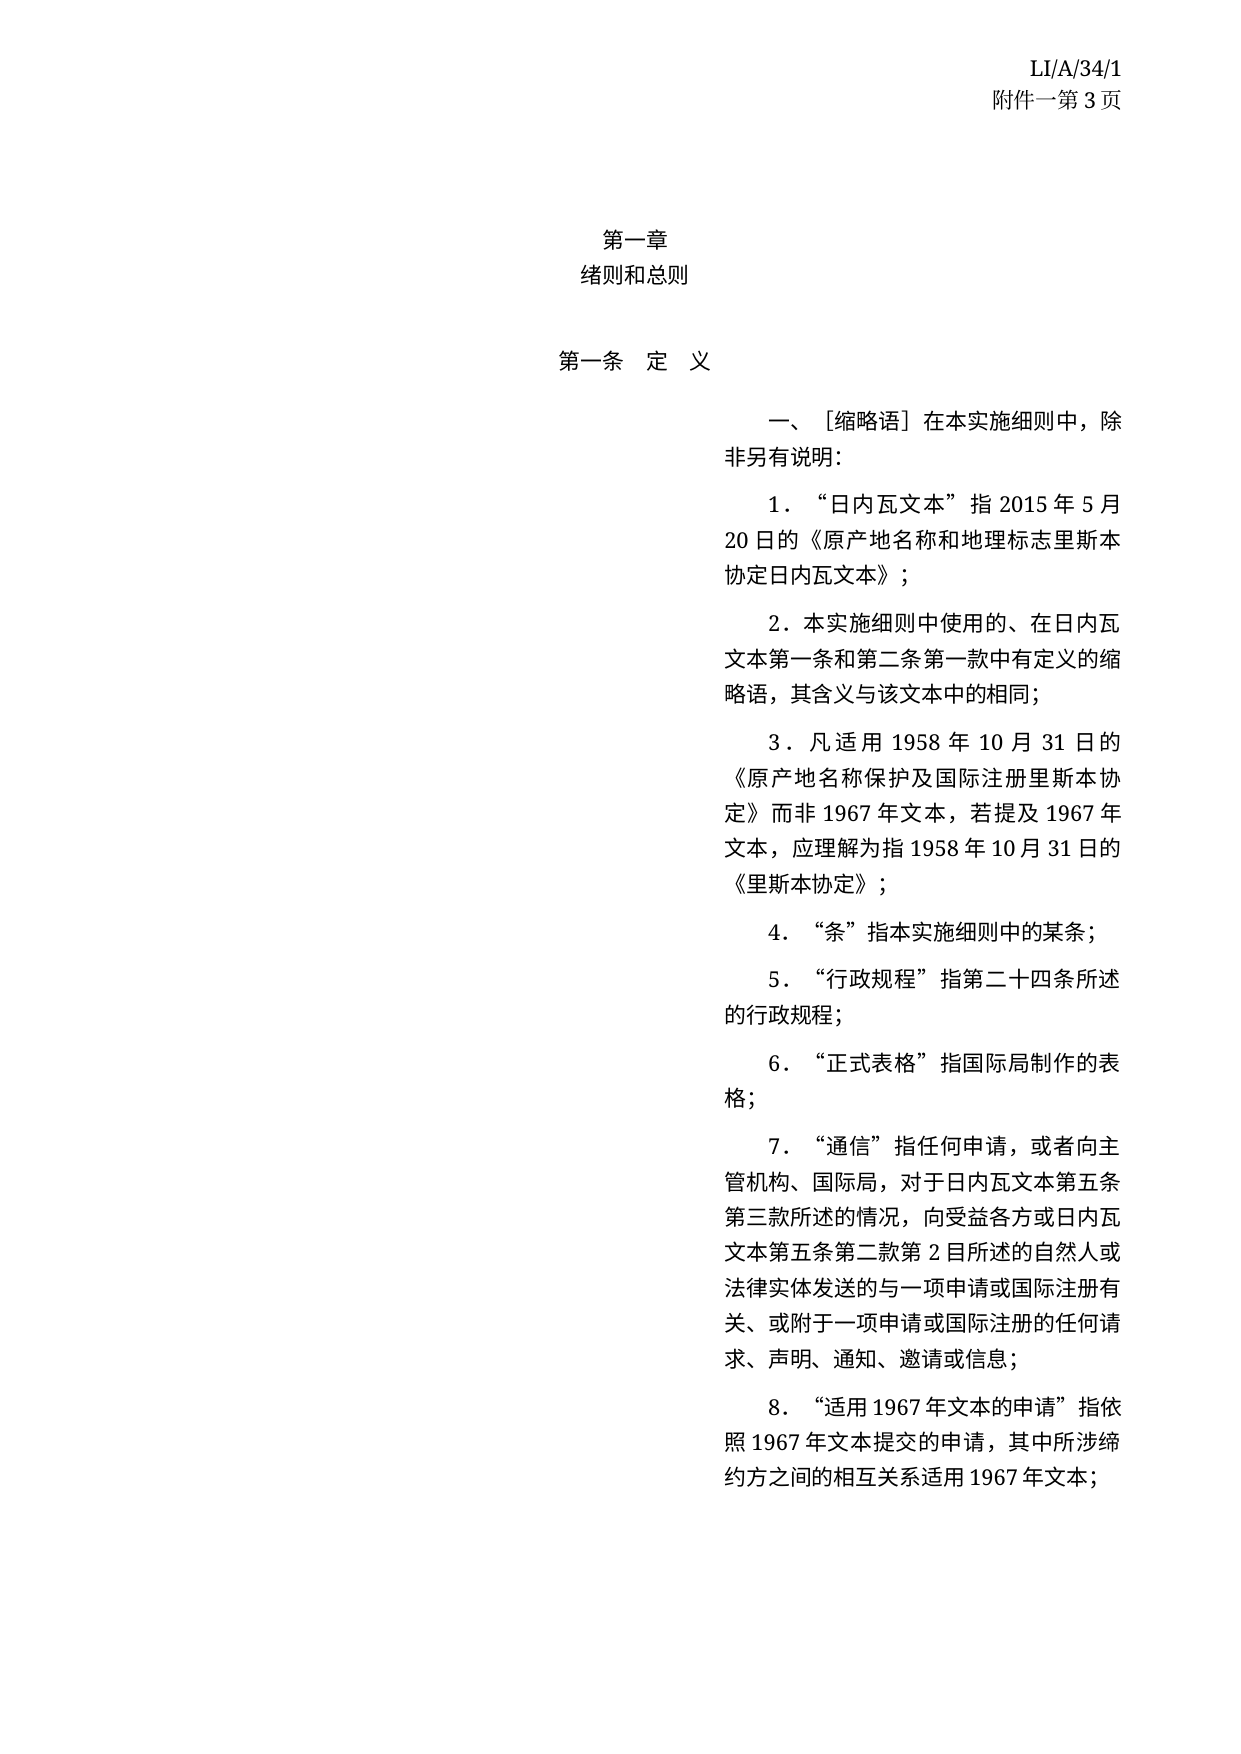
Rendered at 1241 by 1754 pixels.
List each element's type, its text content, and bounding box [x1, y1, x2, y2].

text 7．“通信”指任何申请，或者向主管机构、国际局，对于日内瓦文本第五条第三款所述的情况，向受益各方或日内瓦文本第五条第二款第2目所述的自然人或法律实体发送的与一项申请或国际注册有关、或附于一项申请或国际注册的任何请求、声明、通知、邀请或信息； [724, 1126, 1122, 1373]
text 8．“适用1967年文本的申请”指依照1967年文本提交的申请，其中所涉缔约方之间的相互关系适用1967年文本； [724, 1386, 1122, 1492]
text 第一条 定 义 [148, 340, 1122, 376]
text 6．“正式表格”指国际局制作的表格； [724, 1042, 1122, 1113]
text 5．“行政规程”指第二十四条所述的行政规程； [724, 959, 1122, 1030]
text 3．凡适用1958年10月31日的《原产地名称保护及国际注册里斯本协定》而非1967年文本，若提及1967年文本，应理解为指1958年10月31日的《里斯本协定》； [724, 721, 1122, 898]
text 4．“条”指本实施细则中的某条； [724, 911, 1122, 946]
text 1．“日内瓦文本”指2015年5月20日的《原产地名称和地理标志里斯本协定日内瓦文本》； [724, 484, 1122, 590]
text 第一章 绪则和总则 [148, 219, 1122, 290]
text 2．本实施细则中使用的、在日内瓦文本第一条和第二条第一款中有定义的缩略语，其含义与该文本中的相同； [724, 603, 1122, 709]
text 一、［缩略语］在本实施细则中，除非另有说明： [724, 401, 1122, 471]
